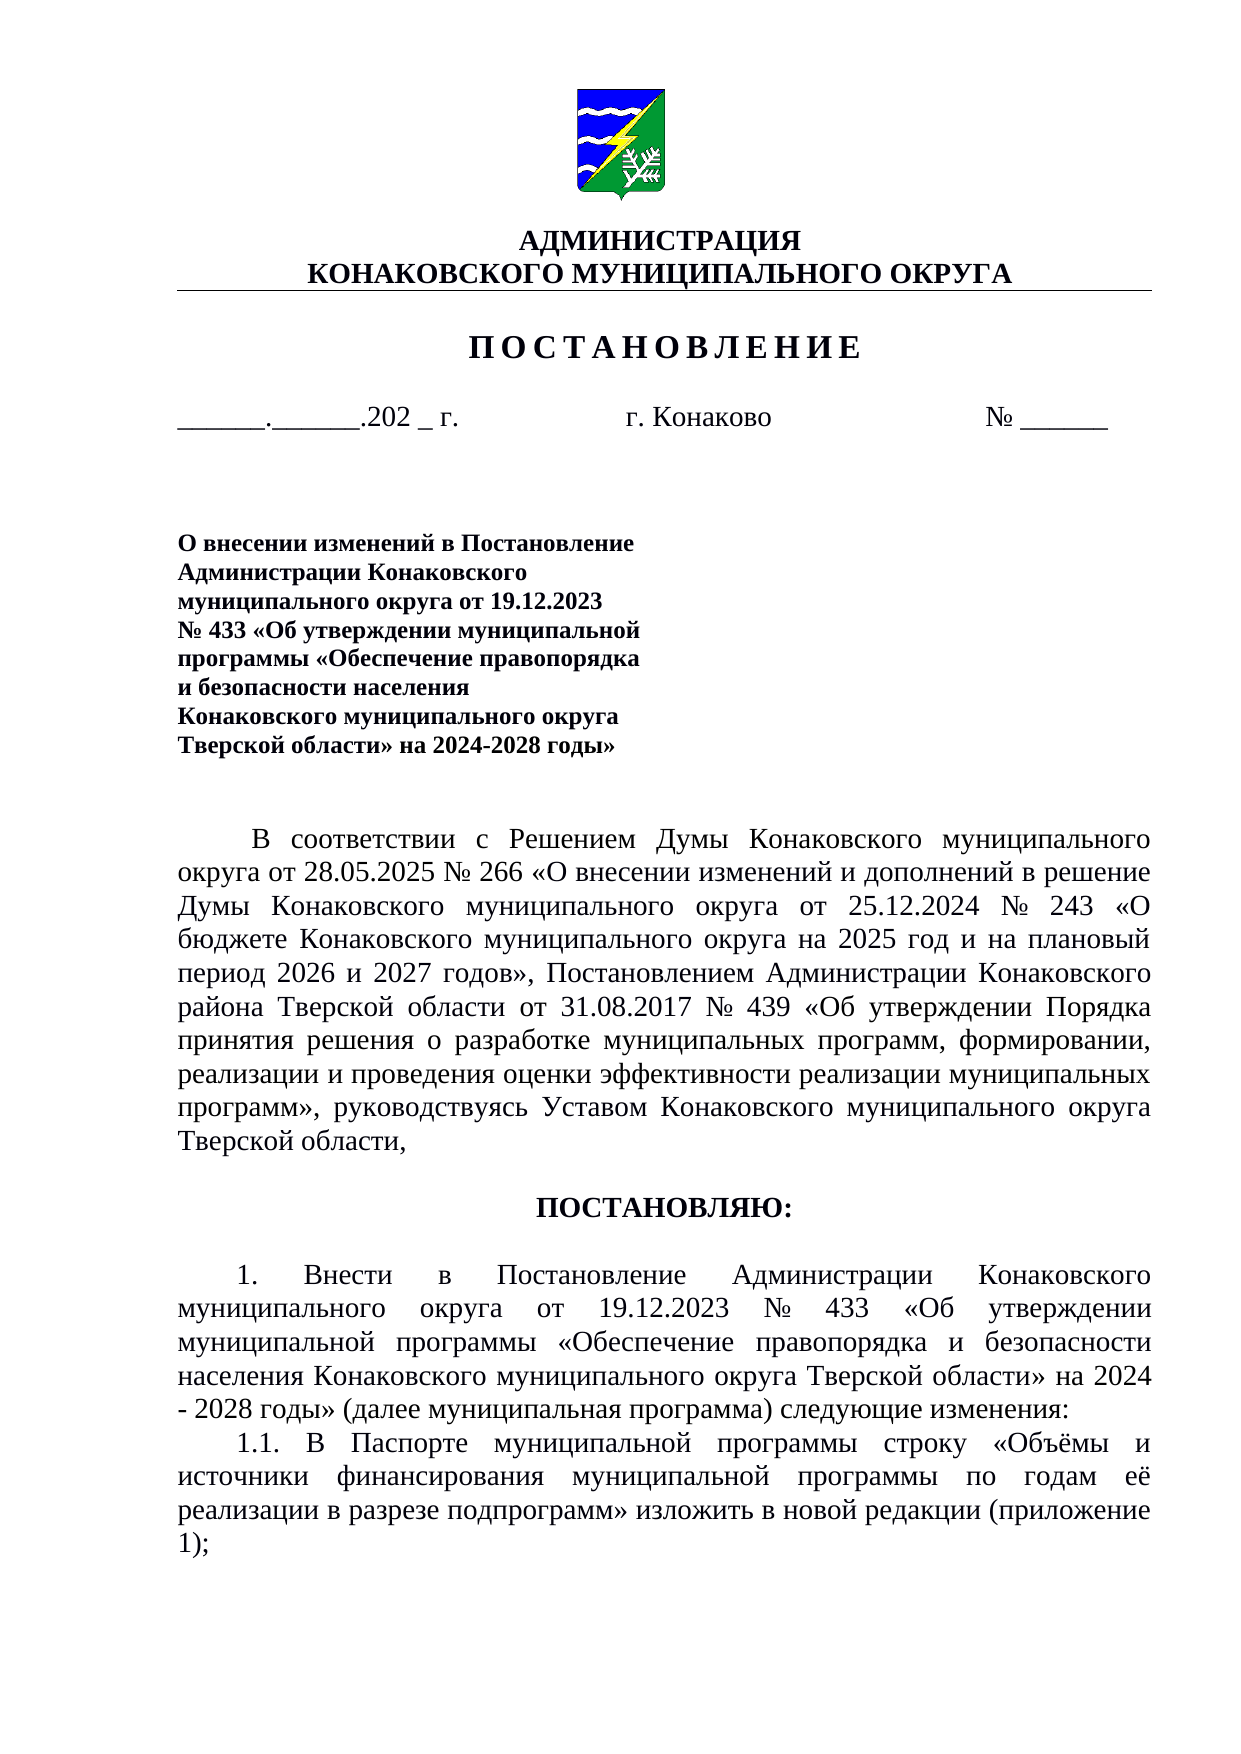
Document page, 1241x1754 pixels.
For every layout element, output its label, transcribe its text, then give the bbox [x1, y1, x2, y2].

text ПОСТАНОВЛЯЮ: [177, 1190, 1152, 1223]
table_header г. Конаково [505, 399, 892, 432]
table_header АДМИНИСТРАЦИЯ КОНАКОВСКОГО МУНИЦИПАЛЬНОГО ОКРУГА [177, 89, 1152, 290]
subtitle ПОСТАНОВЛЕНИЕ [177, 327, 1152, 365]
picture [577, 89, 665, 201]
text В соответствии с Решением Думы Конаковского муниципального округа от 28.05.2025 № 266 «О внесении изменений и дополнений в решение Думы Конаковского муниципального округа от 25.12.2024 № 243 «О бюджете Конаковского муниципального округа на 2025 год и на плановый период 2026 и 2027 годов», Постановлением Администрации Конаковского района Тверской области от 31.08.2017 № 439 «Об утверждении Порядка принятия решения о разработке муниципальных программ, формировании, реализации и проведения оценки эффективности реализации муниципальных программ», руководствуясь Уставом Конаковского муниципального округа Тверской области, [177, 821, 1152, 1156]
table_header ______.______.202 _ г. [166, 399, 505, 432]
table_header № ______ [893, 399, 1200, 432]
text 1. Внести в Постановление Администрации Конаковского муниципального округа от 19.12.2023 № 433 «Об утверждении муниципальной программы «Обеспечение правопорядка и безопасности населения Конаковского муниципального округа Тверской области» на 2024 - 2028 годы» (далее муниципальная программа) следующие изменения: [177, 1257, 1152, 1425]
table_header О внесении изменений в Постановление Администрации Конаковского муниципального округа от 19.12.2023 № 433 «Об утверждении муниципальной программы «Обеспечение правопорядка и безопасности населения Конаковского муниципального округа Тверской области» на 2024-2028 годы» [166, 529, 664, 783]
text 1.1. В Паспорте муниципальной программы строку «Объёмы и источники финансирования муниципальной программы по годам её реализации в разрезе подпрограмм» изложить в новой редакции (приложение 1); [177, 1425, 1152, 1559]
